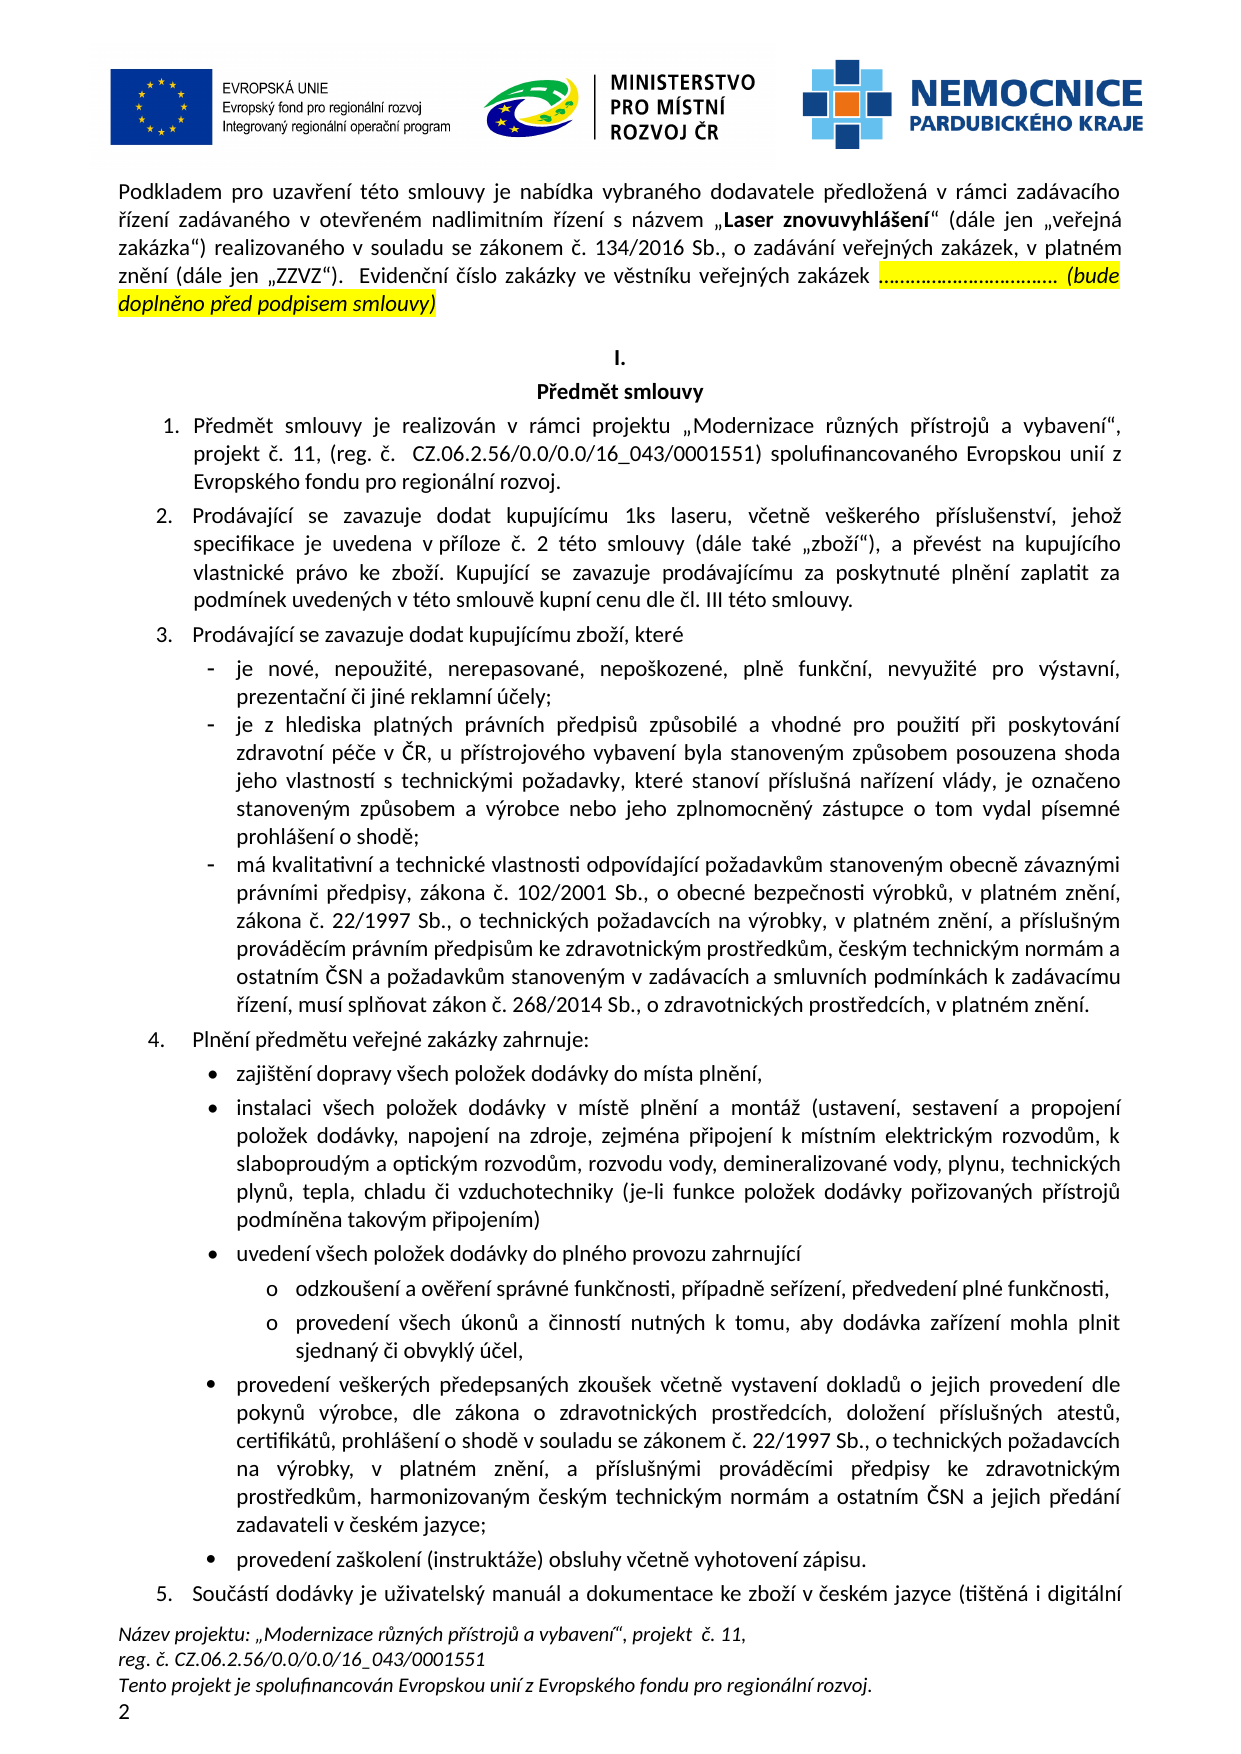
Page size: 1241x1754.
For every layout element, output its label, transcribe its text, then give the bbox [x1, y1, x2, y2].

text I. [118, 343, 1122, 371]
text Předmět smlouvy [118, 377, 1122, 405]
text • instalaci všech položek dodávky v místě plnění a montáž (ustavení, sestavení a propojení položek dodávky, napojení na zdroje, zejména připojení k místním elektrickým rozvodům, k slaboproudým a optickým rozvodům, rozvodu vody, demineralizované vody, plynu, technických plynů, tepla, chladu či vzduchotechniky (je-li funkce položek dodávky pořizovaných přístrojů podmíněna takovým připojením) [207, 1093, 1122, 1233]
list provedení veškerých předepsaných zkoušek včetně vystavení dokladů o jejich provedení dle pokynů výrobce, dle zákona o zdravotnických prostředcích, doložení příslušných atestů, certifikátů, prohlášení o shodě v souladu se zákonem č. 22/1997 Sb., o technických požadavcích na výrobky, v platném znění, a příslušnými prováděcími předpisy ke zdravotnickým prostředkům, harmonizovaným českým technickým normám a ostatním ČSN a jejich předání zadavateli v českém jazyce; [207, 1370, 1122, 1538]
list Předmět smlouvy je realizován v rámci projektu „Modernizace různých přístrojů a vybavení“, projekt č. 11, (reg. č. CZ.06.2.56/0.0/0.0/16_043/0001551) spolufinancovaného Evropskou unií z Evropského fondu pro regionální rozvoj. [162, 411, 1122, 495]
text o odzkoušení a ověření správné funkčnosti, případně seřízení, předvedení plné funkčnosti, [118, 1274, 1122, 1302]
list Prodávající se zavazuje dodat kupujícímu 1ks laseru, včetně veškerého příslušenství, jehož specifikace je uvedena v příloze č. 2 této smlouvy (dále také „zboží“), a převést na kupujícího vlastnické právo ke zboží. Kupující se zavazuje prodávajícímu za poskytnuté plnění zaplatit za podmínek uvedených v této smlouvě kupní cenu dle čl. III této smlouvy. [156, 502, 1122, 614]
text • uvedení všech položek dodávky do plného provozu zahrnující [118, 1239, 1122, 1268]
text Podkladem pro uzavření této smlouvy je nabídka vybraného dodavatele předložená v rámci zadávacího řízení zadávaného v otevřeném nadlimitním řízení s názvem „Laser znovuvyhlášení“ (dále jen „veřejná zakázka“) realizovaného v souladu se zákonem č. 134/2016 Sb., o zadávání veřejných zakázek, v platném znění (dále jen „ZZVZ“). Evidenční číslo zakázky ve věstníku veřejných zakázek ……………………………. (bude doplněno před podpisem smlouvy) [118, 177, 1122, 317]
list Plnění předmětu veřejné zakázky zahrnuje: [148, 1025, 1122, 1053]
list provedení zaškolení (instruktáže) obsluhy včetně vyhotovení zápisu. [207, 1545, 1122, 1573]
text o provedení všech úkonů a činností nutných k tomu, aby dodávka zařízení mohla plnit sjednaný či obvyklý účel, [266, 1308, 1122, 1364]
picture [801, 58, 1143, 150]
list je z hlediska platných právních předpisů způsobilé a vhodné pro použití při poskytování zdravotní péče v ČR, u přístrojového vybavení byla stanoveným způsobem posouzena shoda jeho vlastností s technickými požadavky, které stanoví příslušná nařízení vlády, je označeno stanoveným způsobem a výrobce nebo jeho zplnomocněný zástupce o tom vydal písemné prohlášení o shodě; [207, 710, 1122, 850]
list má kvalitativní a technické vlastnosti odpovídající požadavkům stanoveným obecně závaznými právními předpisy, zákona č. 102/2001 Sb., o obecné bezpečnosti výrobků, v platném znění, zákona č. 22/1997 Sb., o technických požadavcích na výrobky, v platném znění, a příslušným prováděcím právním předpisům ke zdravotnickým prostředkům, českým technickým normám a ostatním ČSN a požadavkům stanoveným v zadávacích a smluvních podmínkách k zadávacímu řízení, musí splňovat zákon č. 268/2014 Sb., o zdravotnických prostředcích, v platném znění. [207, 850, 1122, 1018]
list je nové, nepoužité, nerepasované, nepoškozené, plně funkční, nevyužité pro výstavní, prezentační či jiné reklamní účely; [207, 654, 1122, 710]
list Prodávající se zavazuje dodat kupujícímu zboží, které [156, 620, 1122, 648]
picture [88, 43, 777, 170]
text • zajištění dopravy všech položek dodávky do místa plnění, [118, 1059, 1122, 1087]
